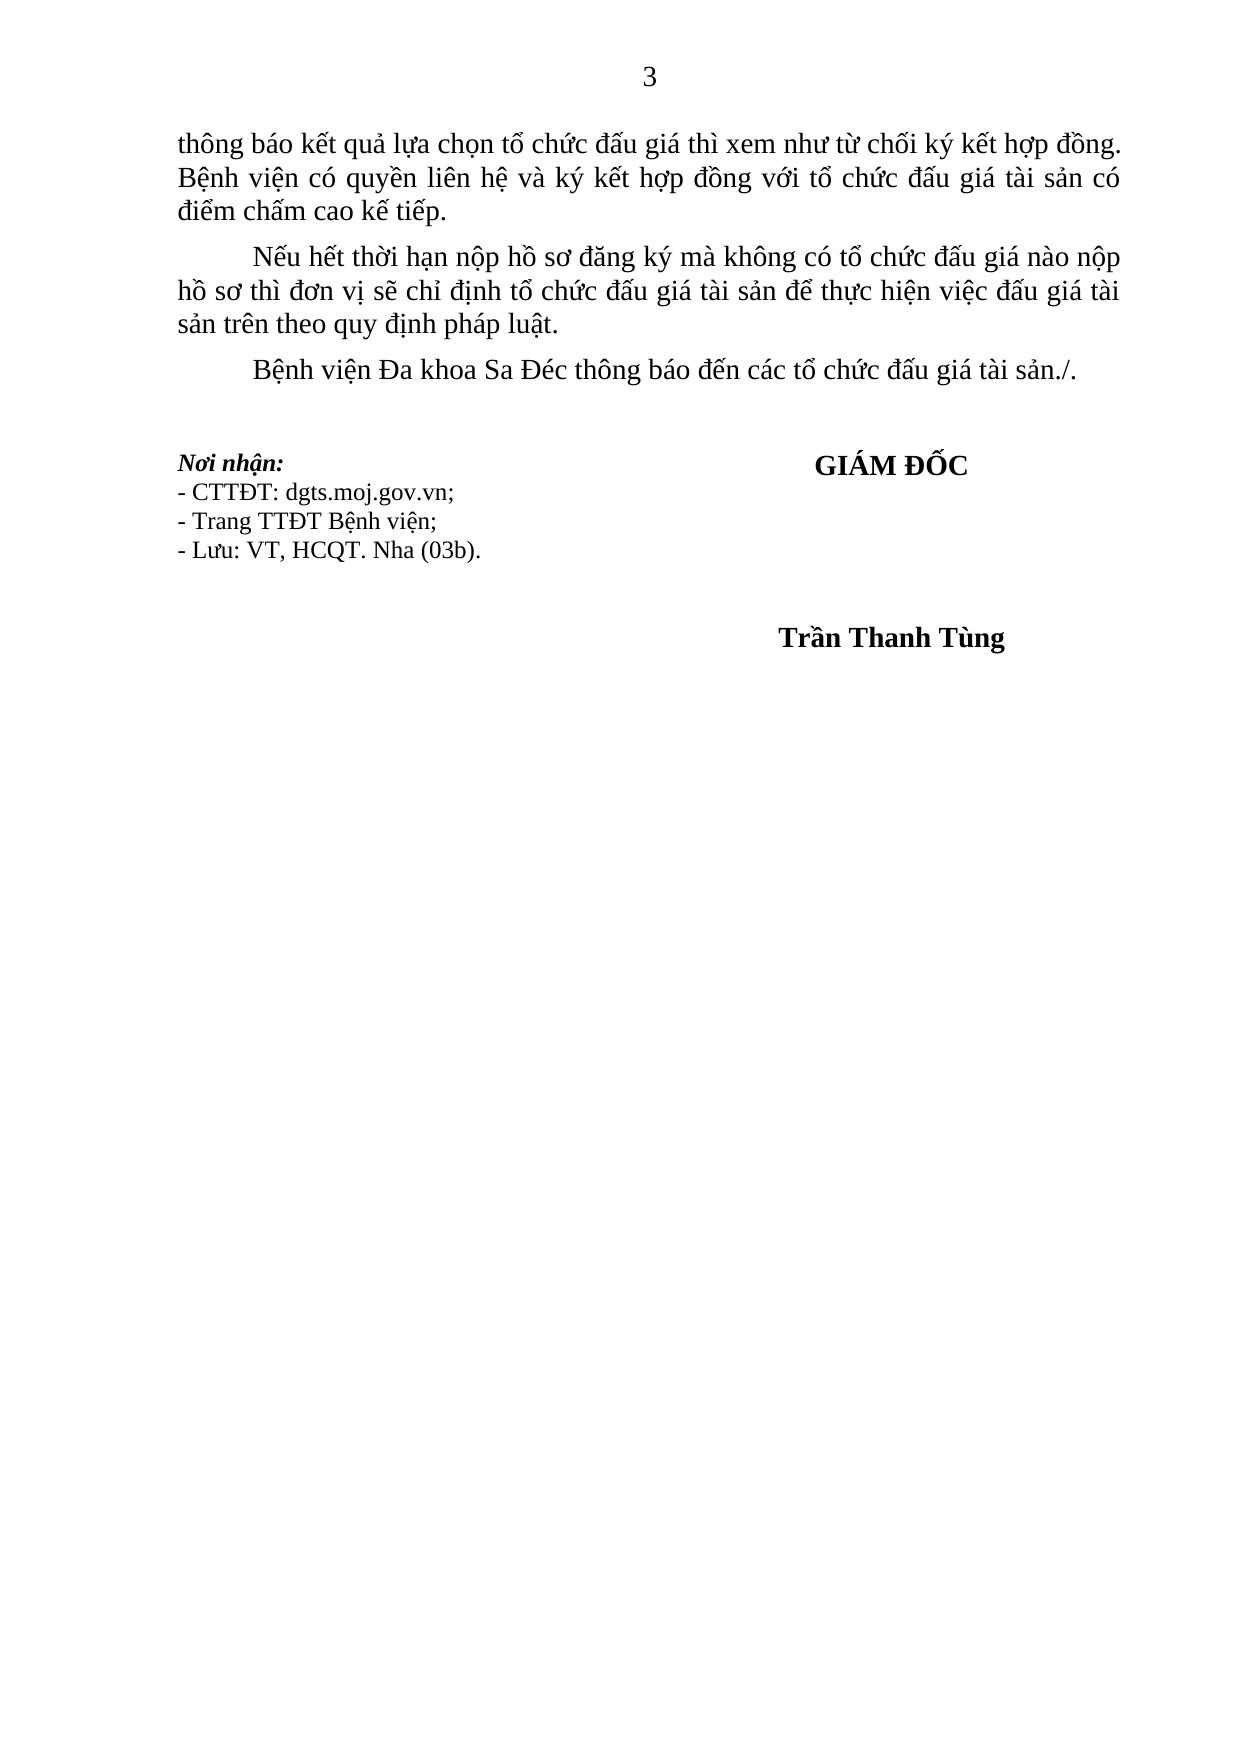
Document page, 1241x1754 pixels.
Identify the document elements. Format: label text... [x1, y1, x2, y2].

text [177, 126, 1122, 227]
text Nếu hết thời hạn nộp hồ sơ đăng ký mà không có tổ chức đấu giá nào nộp hồ sơ thì đơn vị sẽ chỉ định tổ chức đấu giá tài sản để thực hiện việc đấu giá tài sản trên theo quy định pháp luật. [177, 239, 1122, 340]
table_header GIÁM ĐỐC Trần Thanh Tùng [650, 449, 1133, 666]
table_header Nơi nhận: - CTTĐT: dgts.moj.gov.vn; - Trang TTĐT Bệnh viện; - Lưu: VT, HCQT. Nha (03b). [166, 449, 650, 666]
text Bệnh viện Đa khoa Sa Đéc thông báo đến các tổ chức đấu giá tài sản./. [177, 352, 1122, 386]
